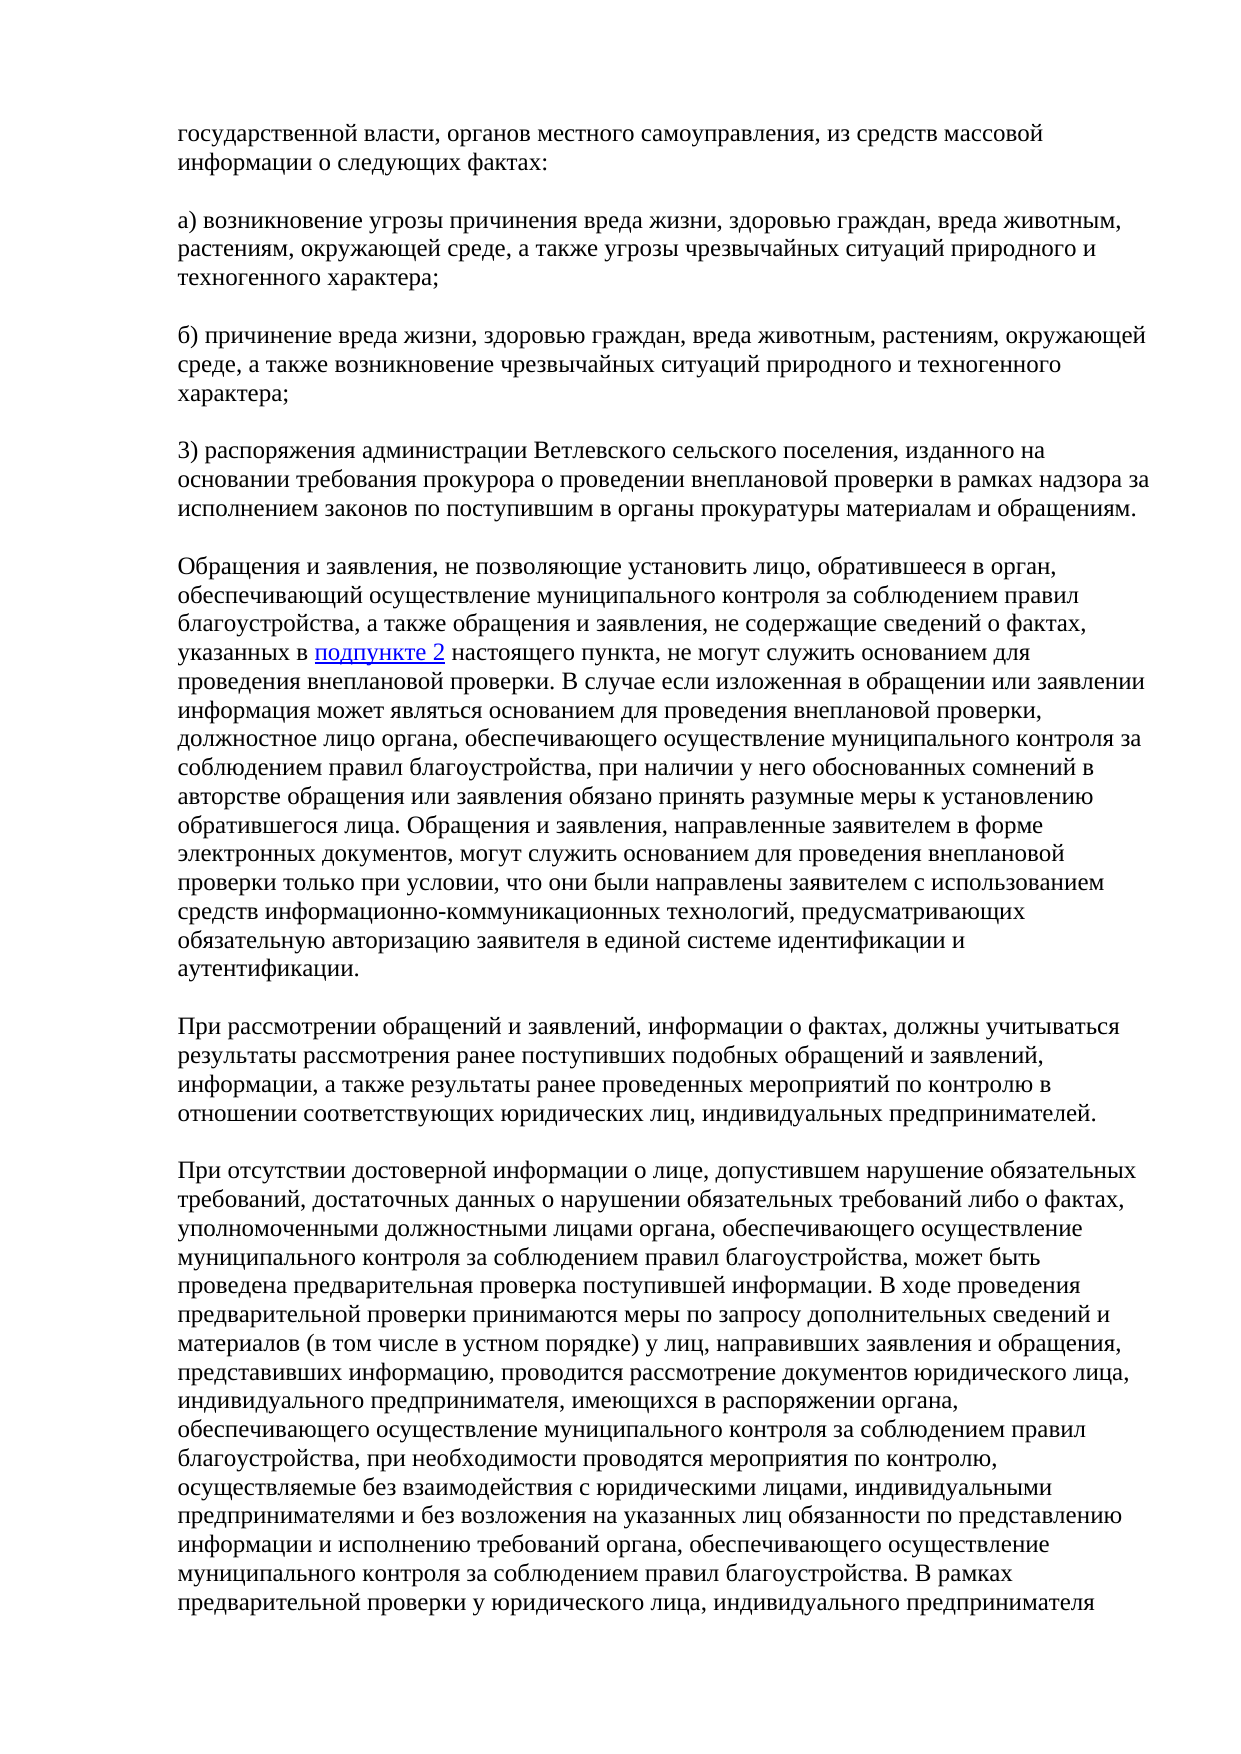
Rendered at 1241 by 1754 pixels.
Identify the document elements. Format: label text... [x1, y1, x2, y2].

text При рассмотрении обращений и заявлений, информации о фактах, должны учитываться результаты рассмотрения ранее поступивших подобных обращений и заявлений, информации, а также результаты ранее проведенных мероприятий по контролю в отношении соответствующих юридических лиц, индивидуальных предпринимателей. [177, 1011, 1152, 1126]
text Обращения и заявления, не позволяющие установить лицо, обратившееся в орган, обеспечивающий осуществление муниципального контроля за соблюдением правил благоустройства, а также обращения и заявления, не содержащие сведений о фактах, указанных в подпункте 2 настоящего пункта, не могут служить основанием для проведения внеплановой проверки. В случае если изложенная в обращении или заявлении информация может являться основанием для проведения внеплановой проверки, должностное лицо органа, обеспечивающего осуществление муниципального контроля за соблюдением правил благоустройства, при наличии у него обоснованных сомнений в авторстве обращения или заявления обязано принять разумные меры к установлению обратившегося лица. Обращения и заявления, направленные заявителем в форме электронных документов, могут служить основанием для проведения внеплановой проверки только при условии, что они были направлены заявителем с использованием средств информационно-коммуникационных технологий, предусматривающих обязательную авторизацию заявителя в единой системе идентификации и аутентификации. [177, 551, 1152, 982]
text 3) распоряжения администрации Ветлевского сельского поселения, изданного на основании требования прокурора о проведении внеплановой проверки в рамках надзора за исполнением законов по поступившим в органы прокуратуры материалам и обращениям. [177, 436, 1152, 522]
text б) причинение вреда жизни, здоровью граждан, вреда животным, растениям, окружающей среде, а также возникновение чрезвычайных ситуаций природного и техногенного характера; [177, 320, 1152, 406]
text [177, 118, 1152, 176]
text а) возникновение угрозы причинения вреда жизни, здоровью граждан, вреда животным, растениям, окружающей среде, а также угрозы чрезвычайных ситуаций природного и техногенного характера; [177, 205, 1152, 291]
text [177, 1156, 1152, 1616]
